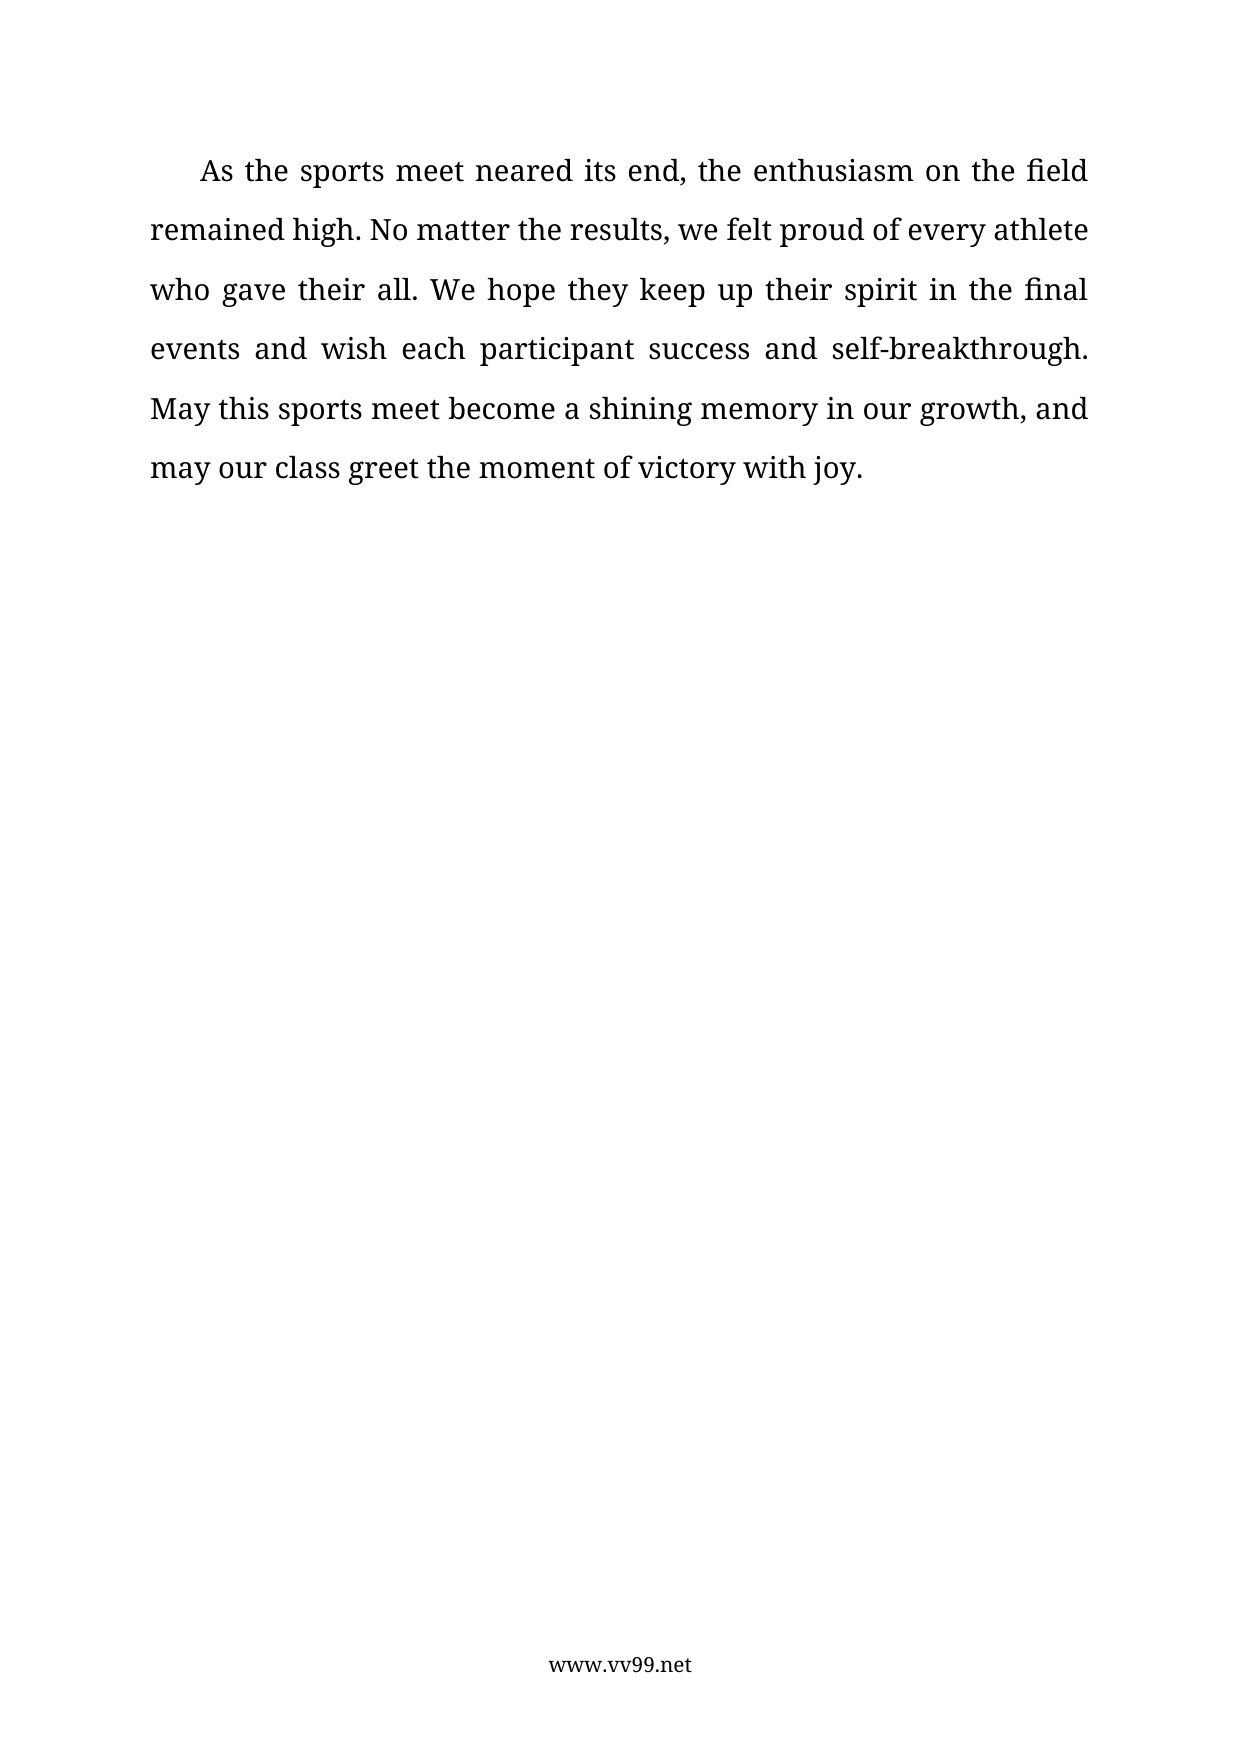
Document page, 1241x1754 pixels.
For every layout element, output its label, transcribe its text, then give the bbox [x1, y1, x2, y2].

text As the sports meet neared its end, the enthusiasm on the field remained high. No matter the results, we felt proud of every athlete who gave their all. We hope they keep up their spirit in the final events and wish each participant success and self-breakthrough. May this sports meet become a shining memory in our growth, and may our class greet the moment of victory with joy. [150, 150, 1090, 487]
